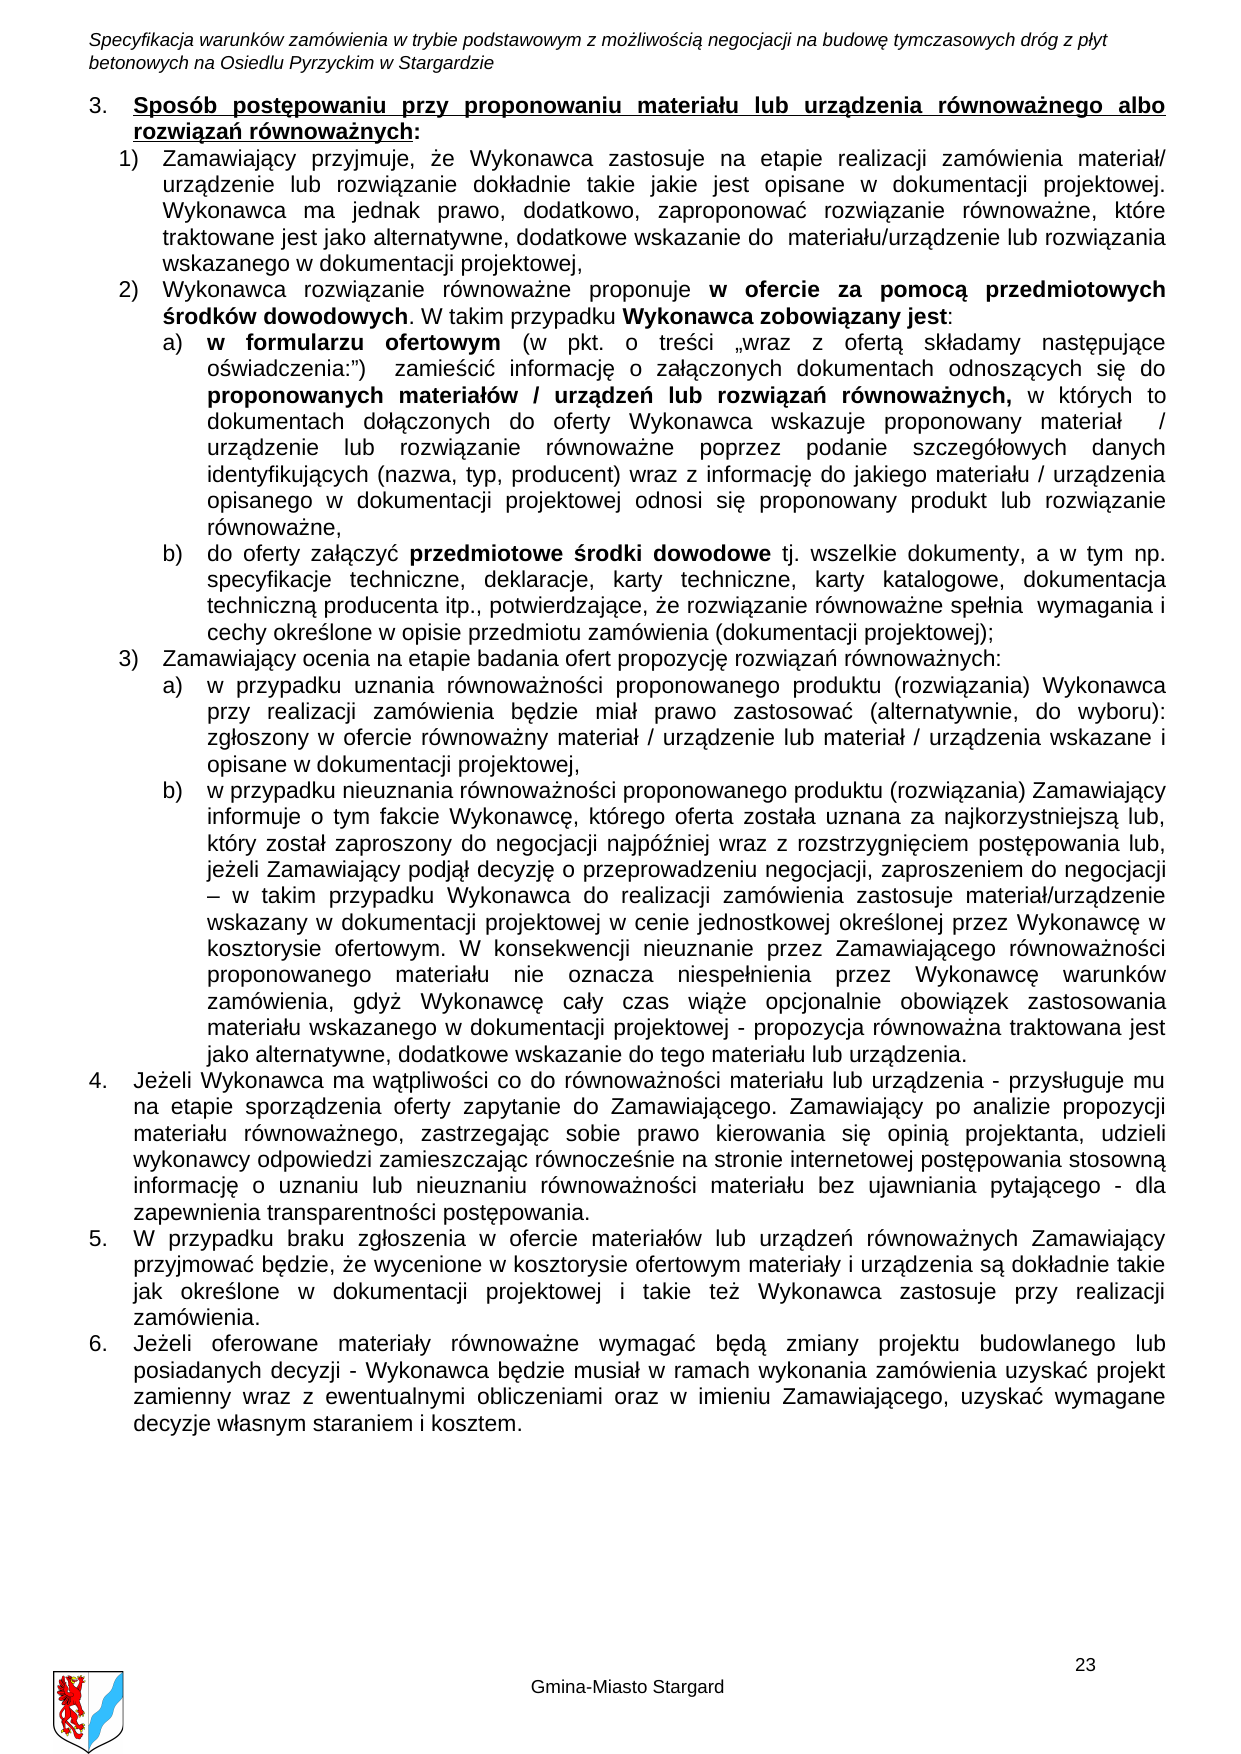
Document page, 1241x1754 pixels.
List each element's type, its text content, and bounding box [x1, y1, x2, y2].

list w formularzu ofertowym (w pkt. o treści „wraz z ofertą składamy następujące oświadczenia:”) zamieścić informację o załączonych dokumentach odnoszących się do proponowanych materiałów / urządzeń lub rozwiązań równoważnych, w których to dokumentach dołączonych do oferty Wykonawca wskazuje proponowany materiał / urządzenie lub rozwiązanie równoważne poprzez podanie szczegółowych danych identyfikujących (nazwa, typ, producent) wraz z informację do jakiego materiału / urządzenia opisanego w dokumentacji projektowej odnosi się proponowany produkt lub rozwiązanie równoważne, [162, 329, 1166, 540]
list do oferty załączyć przedmiotowe środki dowodowe tj. wszelkie dokumenty, a w tym np. specyfikacje techniczne, deklaracje, karty techniczne, karty katalogowe, dokumentacja techniczną producenta itp., potwierdzające, że rozwiązanie równoważne spełnia wymagania i cechy określone w opisie przedmiotu zamówienia (dokumentacji projektowej); [162, 540, 1166, 645]
list Sposób postępowaniu przy proponowaniu materiału lub urządzenia równoważnego albo rozwiązań równoważnych: [89, 92, 1166, 144]
list Jeżeli Wykonawca ma wątpliwości co do równoważności materiału lub urządzenia - przysługuje mu na etapie sporządzenia oferty zapytanie do Zamawiającego. Zamawiający po analizie propozycji materiału równoważnego, zastrzegając sobie prawo kierowania się opinią projektanta, udzieli wykonawcy odpowiedzi zamieszczając równocześnie na stronie internetowej postępowania stosowną informację o uznaniu lub nieuznaniu równoważności materiału bez ujawniania pytającego - dla zapewnienia transparentności postępowania. [89, 1067, 1166, 1225]
list W przypadku braku zgłoszenia w ofercie materiałów lub urządzeń równoważnych Zamawiający przyjmować będzie, że wycenione w kosztorysie ofertowym materiały i urządzenia są dokładnie takie jak określone w dokumentacji projektowej i takie też Wykonawca zastosuje przy realizacji zamówienia. [89, 1225, 1166, 1330]
picture [53, 1671, 124, 1754]
list Zamawiający przyjmuje, że Wykonawca zastosuje na etapie realizacji zamówienia materiał/ urządzenie lub rozwiązanie dokładnie takie jakie jest opisane w dokumentacji projektowej. Wykonawca ma jednak prawo, dodatkowo, zaproponować rozwiązanie równoważne, które traktowane jest jako alternatywne, dodatkowe wskazanie do materiału/urządzenie lub rozwiązania wskazanego w dokumentacji projektowej, [118, 144, 1166, 276]
list w przypadku nieuznania równoważności proponowanego produktu (rozwiązania) Zamawiający informuje o tym fakcie Wykonawcę, którego oferta została uznana za najkorzystniejszą lub, który został zaproszony do negocjacji najpóźniej wraz z rozstrzygnięciem postępowania lub, jeżeli Zamawiający podjął decyzję o przeprowadzeniu negocjacji, zaproszeniem do negocjacji – w takim przypadku Wykonawca do realizacji zamówienia zastosuje materiał/urządzenie wskazany w dokumentacji projektowej w cenie jednostkowej określonej przez Wykonawcę w kosztorysie ofertowym. W konsekwencji nieuznanie przez Zamawiającego równoważności proponowanego materiału nie oznacza niespełnienia przez Wykonawcę warunków zamówienia, gdyż Wykonawcę cały czas wiąże opcjonalnie obowiązek zastosowania materiału wskazanego w dokumentacji projektowej - propozycja równoważna traktowana jest jako alternatywne, dodatkowe wskazanie do tego materiału lub urządzenia. [162, 777, 1166, 1067]
list Wykonawca rozwiązanie równoważne proponuje w ofercie za pomocą przedmiotowych środków dowodowych. W takim przypadku Wykonawca zobowiązany jest: [118, 276, 1166, 329]
list Jeżeli oferowane materiały równoważne wymagać będą zmiany projektu budowlanego lub posiadanych decyzji - Wykonawca będzie musiał w ramach wykonania zamówienia uzyskać projekt zamienny wraz z ewentualnymi obliczeniami oraz w imieniu Zamawiającego, uzyskać wymagane decyzje własnym staraniem i kosztem. [89, 1330, 1166, 1436]
list w przypadku uznania równoważności proponowanego produktu (rozwiązania) Wykonawca przy realizacji zamówienia będzie miał prawo zastosować (alternatywnie, do wyboru): zgłoszony w ofercie równoważny materiał / urządzenie lub materiał / urządzenia wskazane i opisane w dokumentacji projektowej, [162, 672, 1166, 777]
list Zamawiający ocenia na etapie badania ofert propozycję rozwiązań równoważnych: [118, 645, 1166, 672]
